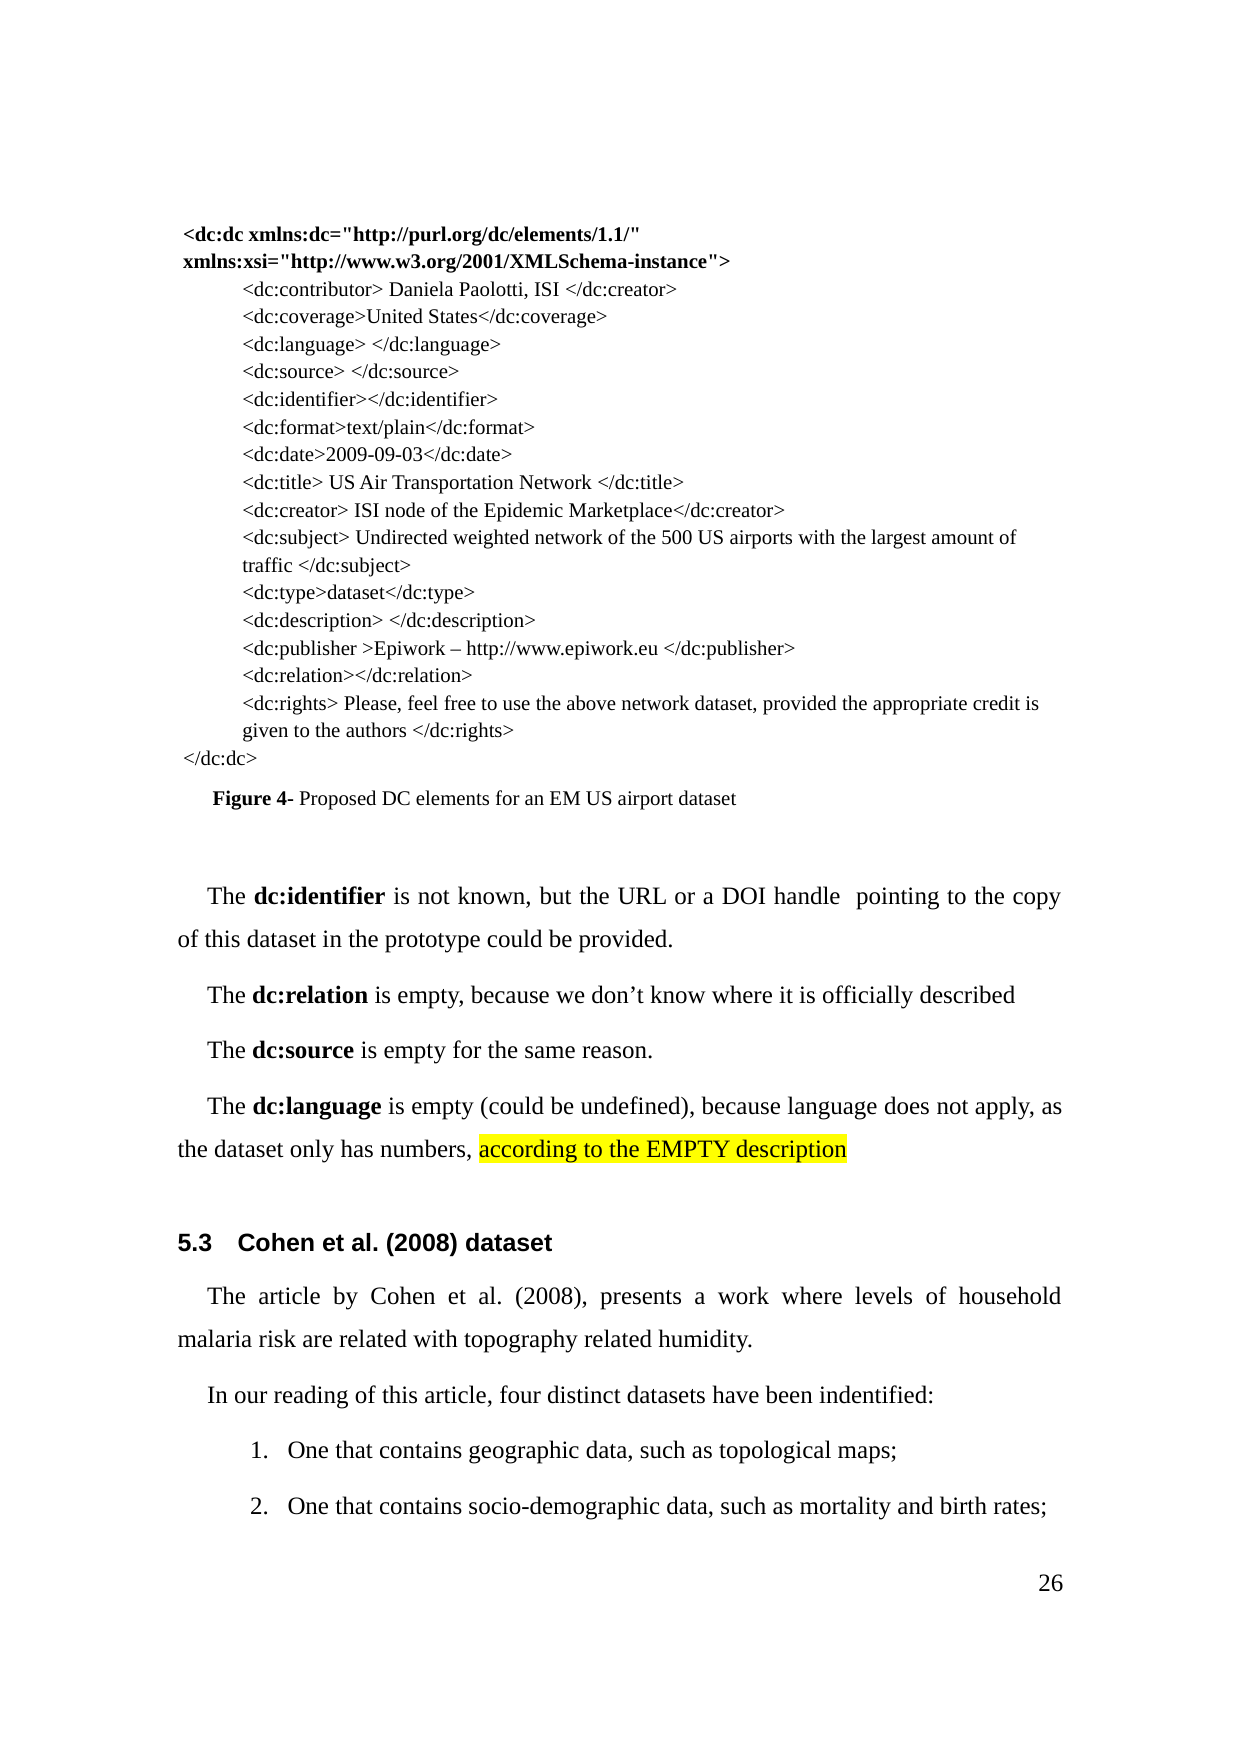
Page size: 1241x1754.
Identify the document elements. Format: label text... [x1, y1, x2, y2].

subtitle Cohen et al. (2008) dataset [177, 1227, 1063, 1256]
text The dc:identifier is not known, but the URL or a DOI handle pointing to the copy of this dataset in the prototype could be provided. [177, 233, 1063, 953]
text In our reading of this article, four distinct datasets have been indentified: [177, 1380, 1063, 1409]
list One that contains geographic data, such as topological maps; [250, 1436, 1063, 1464]
list One that contains socio-demographic data, such as mortality and birth rates; [250, 1491, 1063, 1520]
text The dc:language is empty (could be undefined), because language does not apply, as the dataset only has numbers, according to the EMPTY description [177, 1091, 1063, 1163]
text The dc:source is empty for the same reason. [177, 1036, 1063, 1064]
text The dc:relation is empty, because we don’t know where it is officially described [177, 980, 1063, 1009]
text The article by Cohen et al. (2008), presents a work where levels of household malaria risk are related with topography related humidity. [177, 1281, 1063, 1353]
